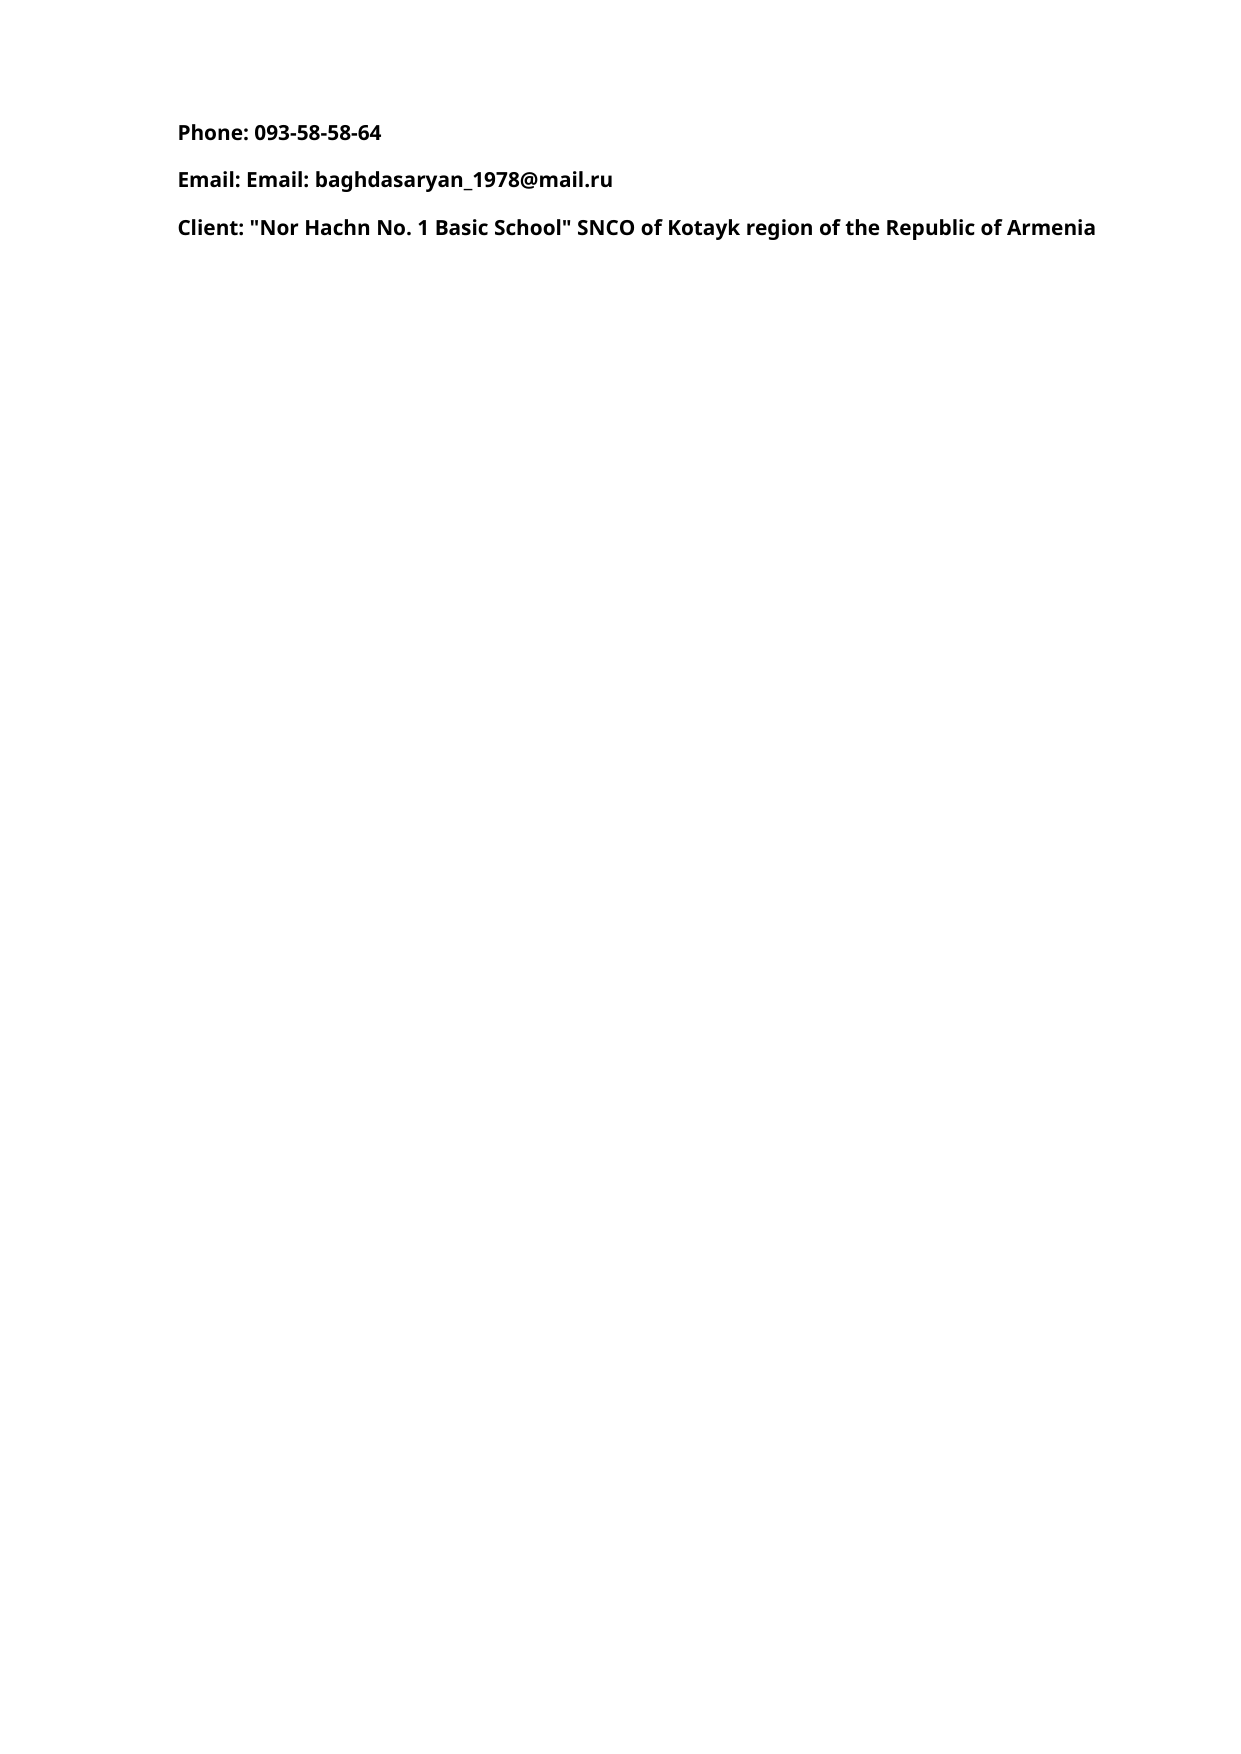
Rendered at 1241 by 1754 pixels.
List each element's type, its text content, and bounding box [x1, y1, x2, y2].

text Client: "Nor Hachn No. 1 Basic School" SNCO of Kotayk region of the Republic of Armenia [177, 213, 1152, 241]
text Email: Email: baghdasaryan_1978@mail.ru [177, 165, 1152, 194]
text Phone: 093-58-58-64 [177, 118, 1152, 147]
